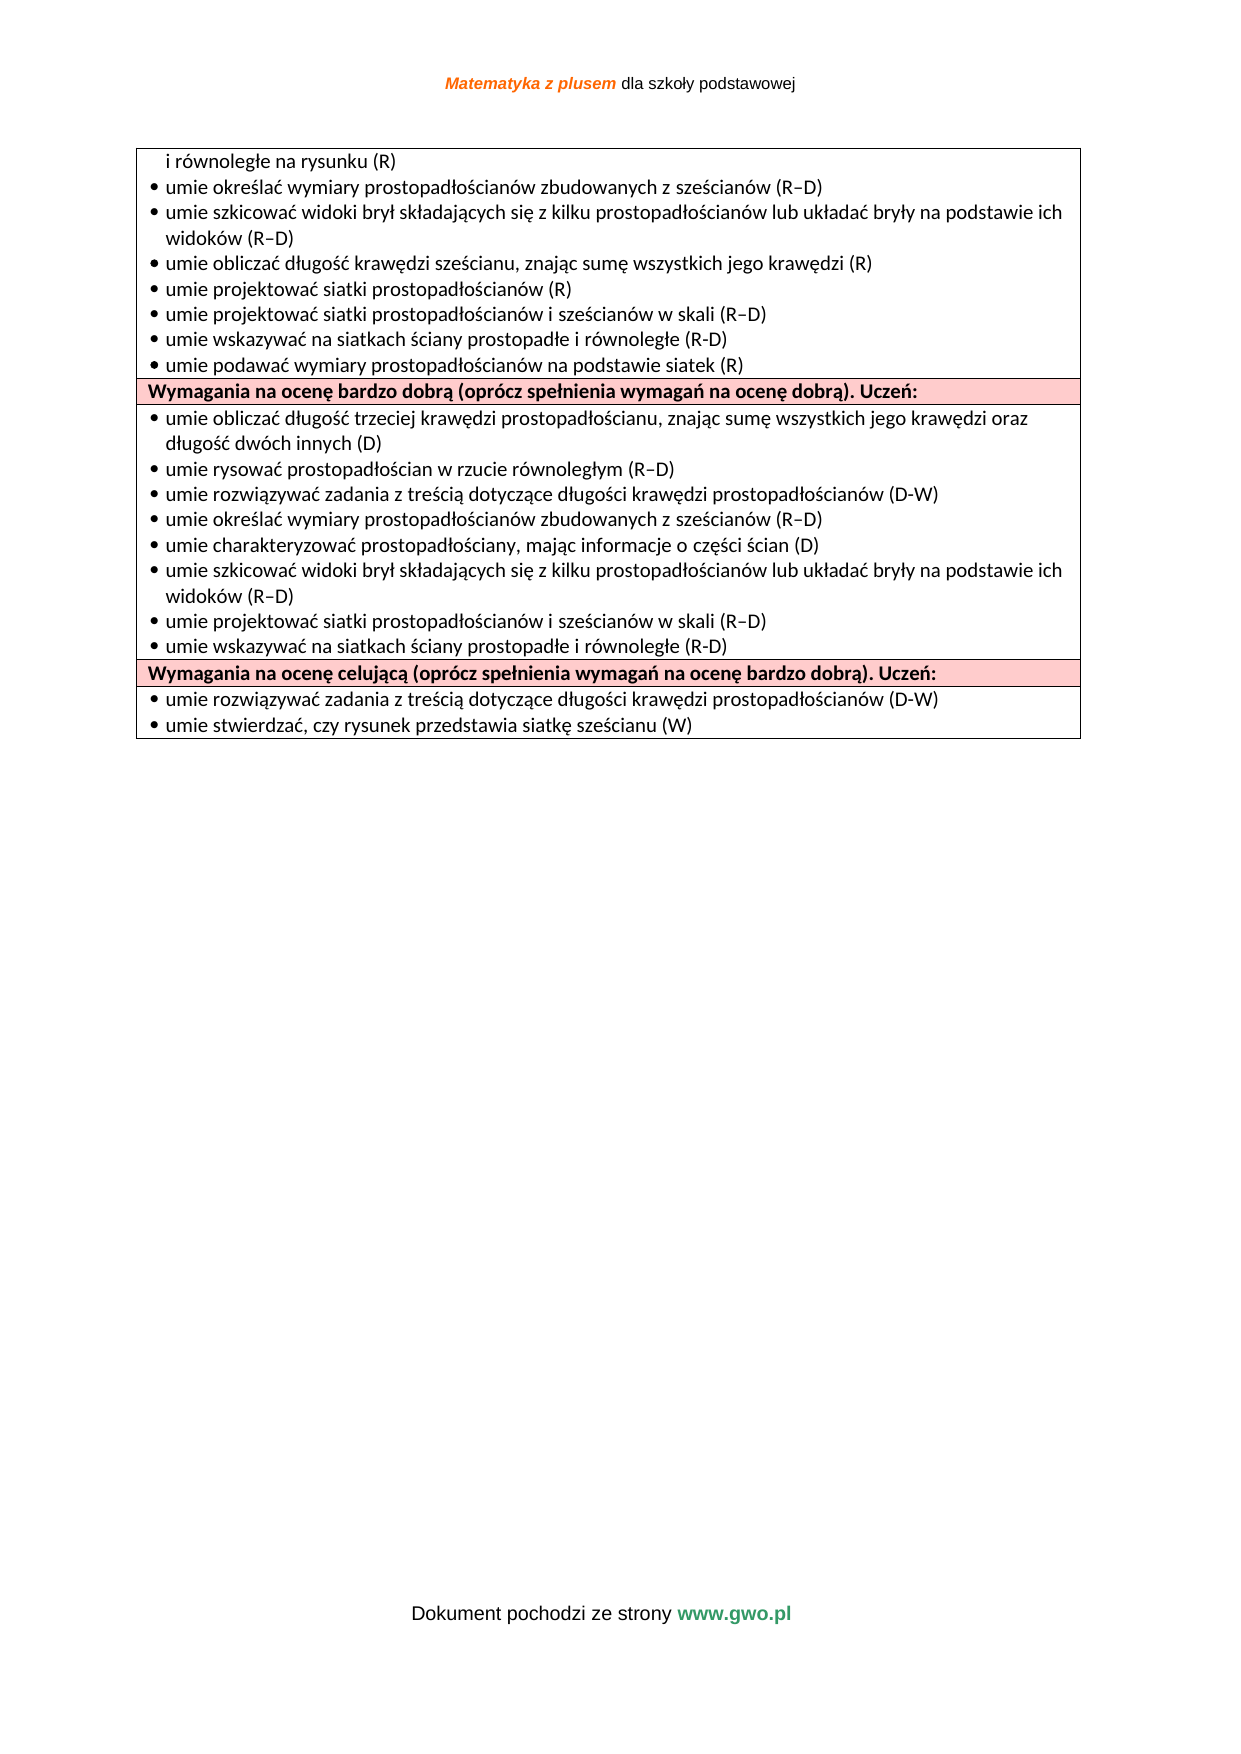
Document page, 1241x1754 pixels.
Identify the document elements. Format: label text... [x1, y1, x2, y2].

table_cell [137, 149, 1080, 377]
table_cell umie rozwiązywać zadania z treścią dotyczące długości krawędzi prostopadłościanów (D-W) umie stwierdzać, czy rysunek przedstawia siatkę sześcianu (W) [137, 687, 1080, 737]
table_cell umie obliczać długość trzeciej krawędzi prostopadłościanu, znając sumę wszystkich jego krawędzi oraz długość dwóch innych (D) umie rysować prostopadłościan w rzucie równoległym (R–D) umie rozwiązywać zadania z treścią dotyczące długości krawędzi prostopadłościanów (D-W) umie określać wymiary prostopadłościanów zbudowanych z sześcianów (R–D) umie charakteryzować prostopadłościany, mając informacje o części ścian (D) umie szkicować widoki brył składających się z kilku prostopadłościanów lub układać bryły na podstawie ich widoków (R–D) umie projektować siatki prostopadłościanów i sześcianów w skali (R–D) umie wskazywać na siatkach ściany prostopadłe i równoległe (R-D) [137, 405, 1080, 659]
table_cell Wymagania na ocenę celującą (oprócz spełnienia wymagań na ocenę bardzo dobrą). Uczeń: [137, 660, 1080, 686]
table_cell Wymagania na ocenę bardzo dobrą (oprócz spełnienia wymagań na ocenę dobrą). Uczeń: [137, 379, 1080, 404]
